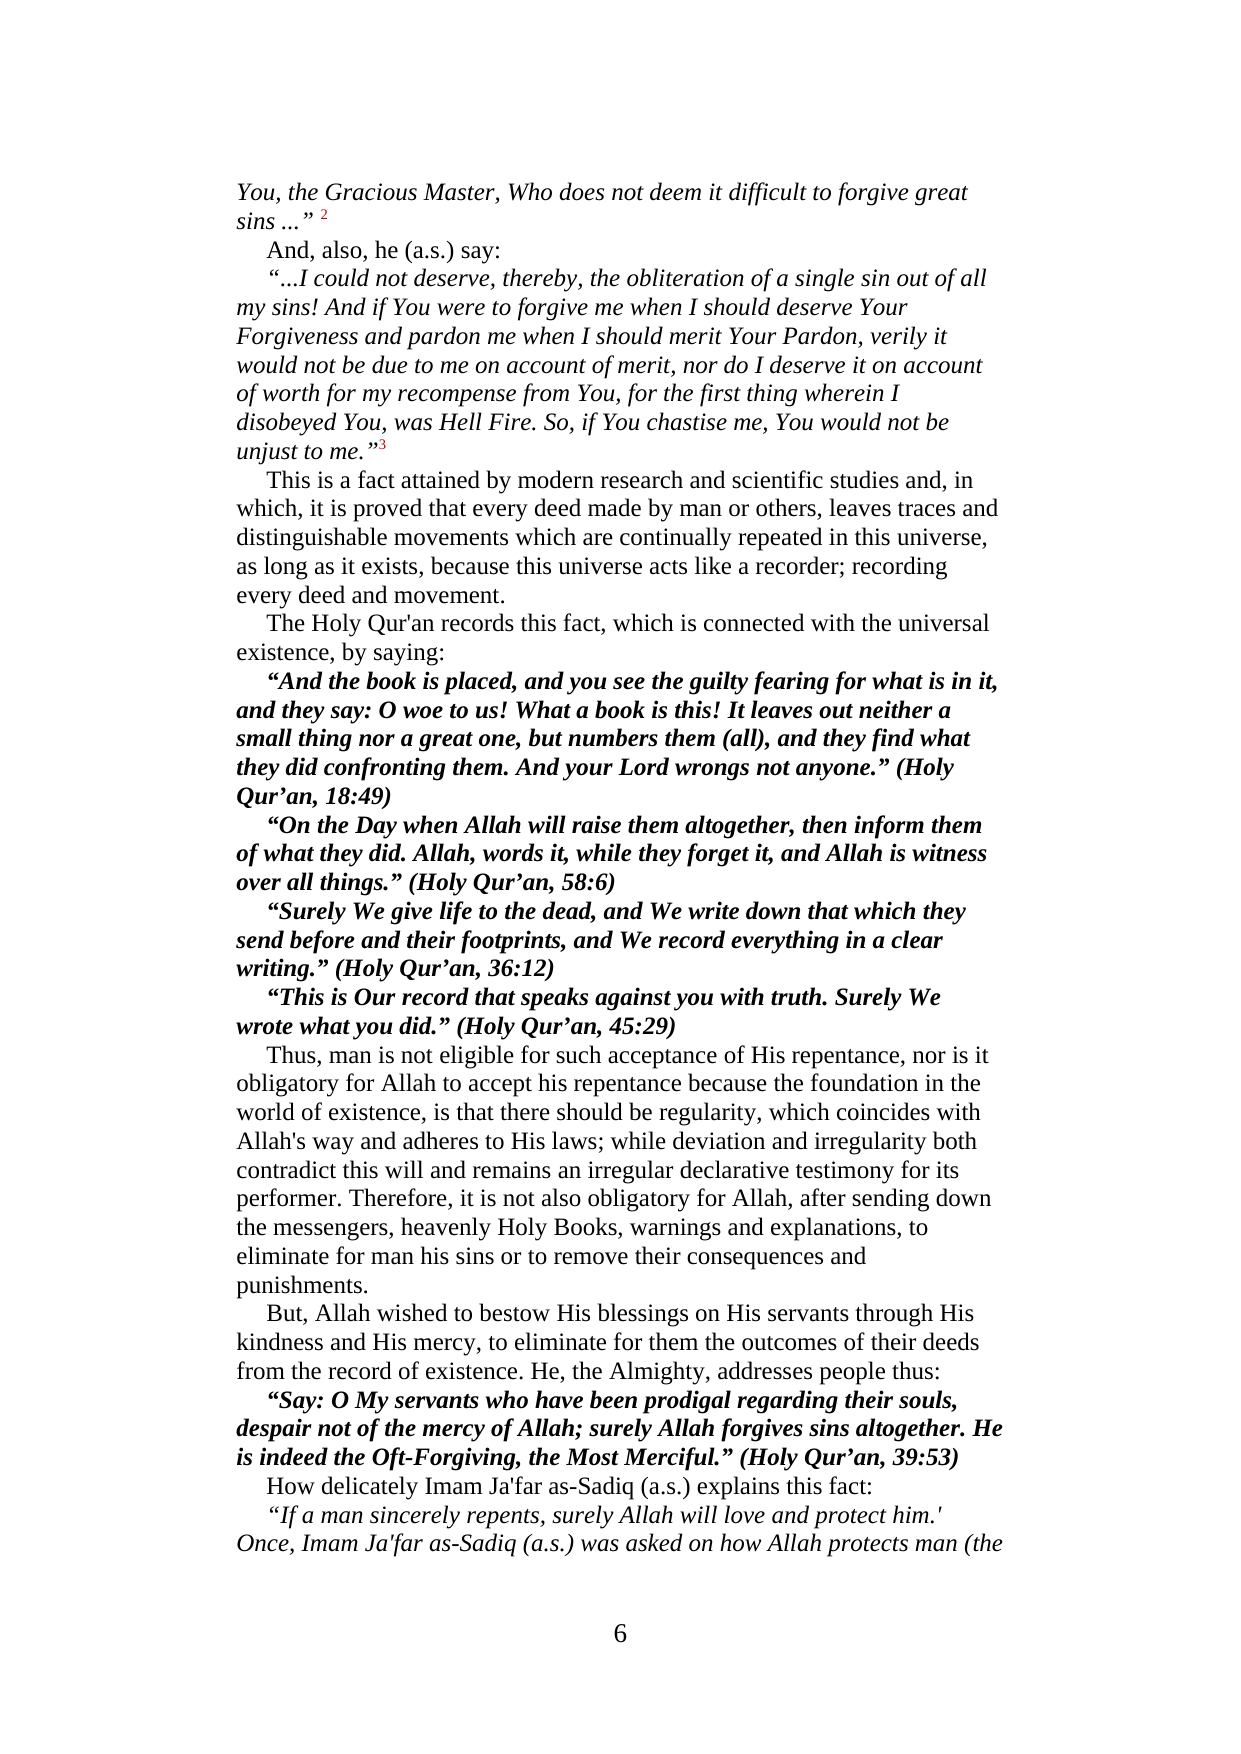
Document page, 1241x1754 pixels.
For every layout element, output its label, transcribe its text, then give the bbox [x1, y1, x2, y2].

text “...I could not deserve, thereby, the obliteration of a single sin out of all my sins! And if You were to forgive me when I should deserve Your Forgiveness and pardon me when I should merit Your Pardon, verily it would not be due to me on account of merit, nor do I deserve it on account of worth for my recompense from You, for the first thing wherein I disobeyed You, was Hell Fire. So, if You chastise me, You would not be unjust to me.”3 [236, 263, 1004, 465]
text “This is Our record that speaks against you with truth. Surely We wrote what you did.” (Holy Qur’an, 45:29) [236, 982, 1004, 1040]
text And, also, he (a.s.) say: [236, 235, 1004, 263]
text “Say: O My servants who have been prodigal regarding their souls, despair not of the mercy of Allah; surely Allah forgives sins altogether. He is indeed the Oft-Forgiving, the Most Merciful.” (Holy Qur’an, 39:53) [236, 1385, 1004, 1471]
text But, Allah wished to bestow His blessings on His servants through His kindness and His mercy, to eliminate for them the outcomes of their deeds from the record of existence. He, the Almighty, addresses people thus: [236, 1298, 1004, 1385]
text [236, 1500, 1004, 1557]
text “Surely We give life to the dead, and We write down that which they send before and their footprints, and We record everything in a clear writing.” (Holy Qur’an, 36:12) [236, 896, 1004, 982]
text How delicately Imam Ja'far as-Sadiq (a.s.) explains this fact: [236, 1471, 1004, 1500]
text The Holy Qur'an records this fact, which is connected with the universal existence, by saying: [236, 608, 1004, 666]
text “On the Day when Allah will raise them altogether, then inform them of what they did. Allah, words it, while they forget it, and Allah is witness over all things.” (Holy Qur’an, 58:6) [236, 810, 1004, 896]
text This is a fact attained by modern research and scientific studies and, in which, it is proved that every deed made by man or others, leaves traces and distinguishable movements which are continually repeated in this universe, as long as it exists, because this universe acts like a recorder; recording every deed and movement. [236, 465, 1004, 608]
text Thus, man is not eligible for such acceptance of His repentance, nor is it obligatory for Allah to accept his repentance because the foundation in the world of existence, is that there should be regularity, which coincides with Allah's way and adheres to His laws; while deviation and irregularity both contradict this will and remains an irregular declarative testimony for its performer. Therefore, it is not also obligatory for Allah, after sending down the messengers, heavenly Holy Books, warnings and explanations, to eliminate for man his sins or to remove their consequences and punishments. [236, 1040, 1004, 1298]
text “And the book is placed, and you see the guilty fearing for what is in it, and they say: O woe to us! What a book is this! It leaves out neither a small thing nor a great one, but numbers them (all), and they find what they did confronting them. And your Lord wrongs not anyone.” (Holy Qur’an, 18:49) [236, 666, 1004, 810]
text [236, 177, 1004, 235]
